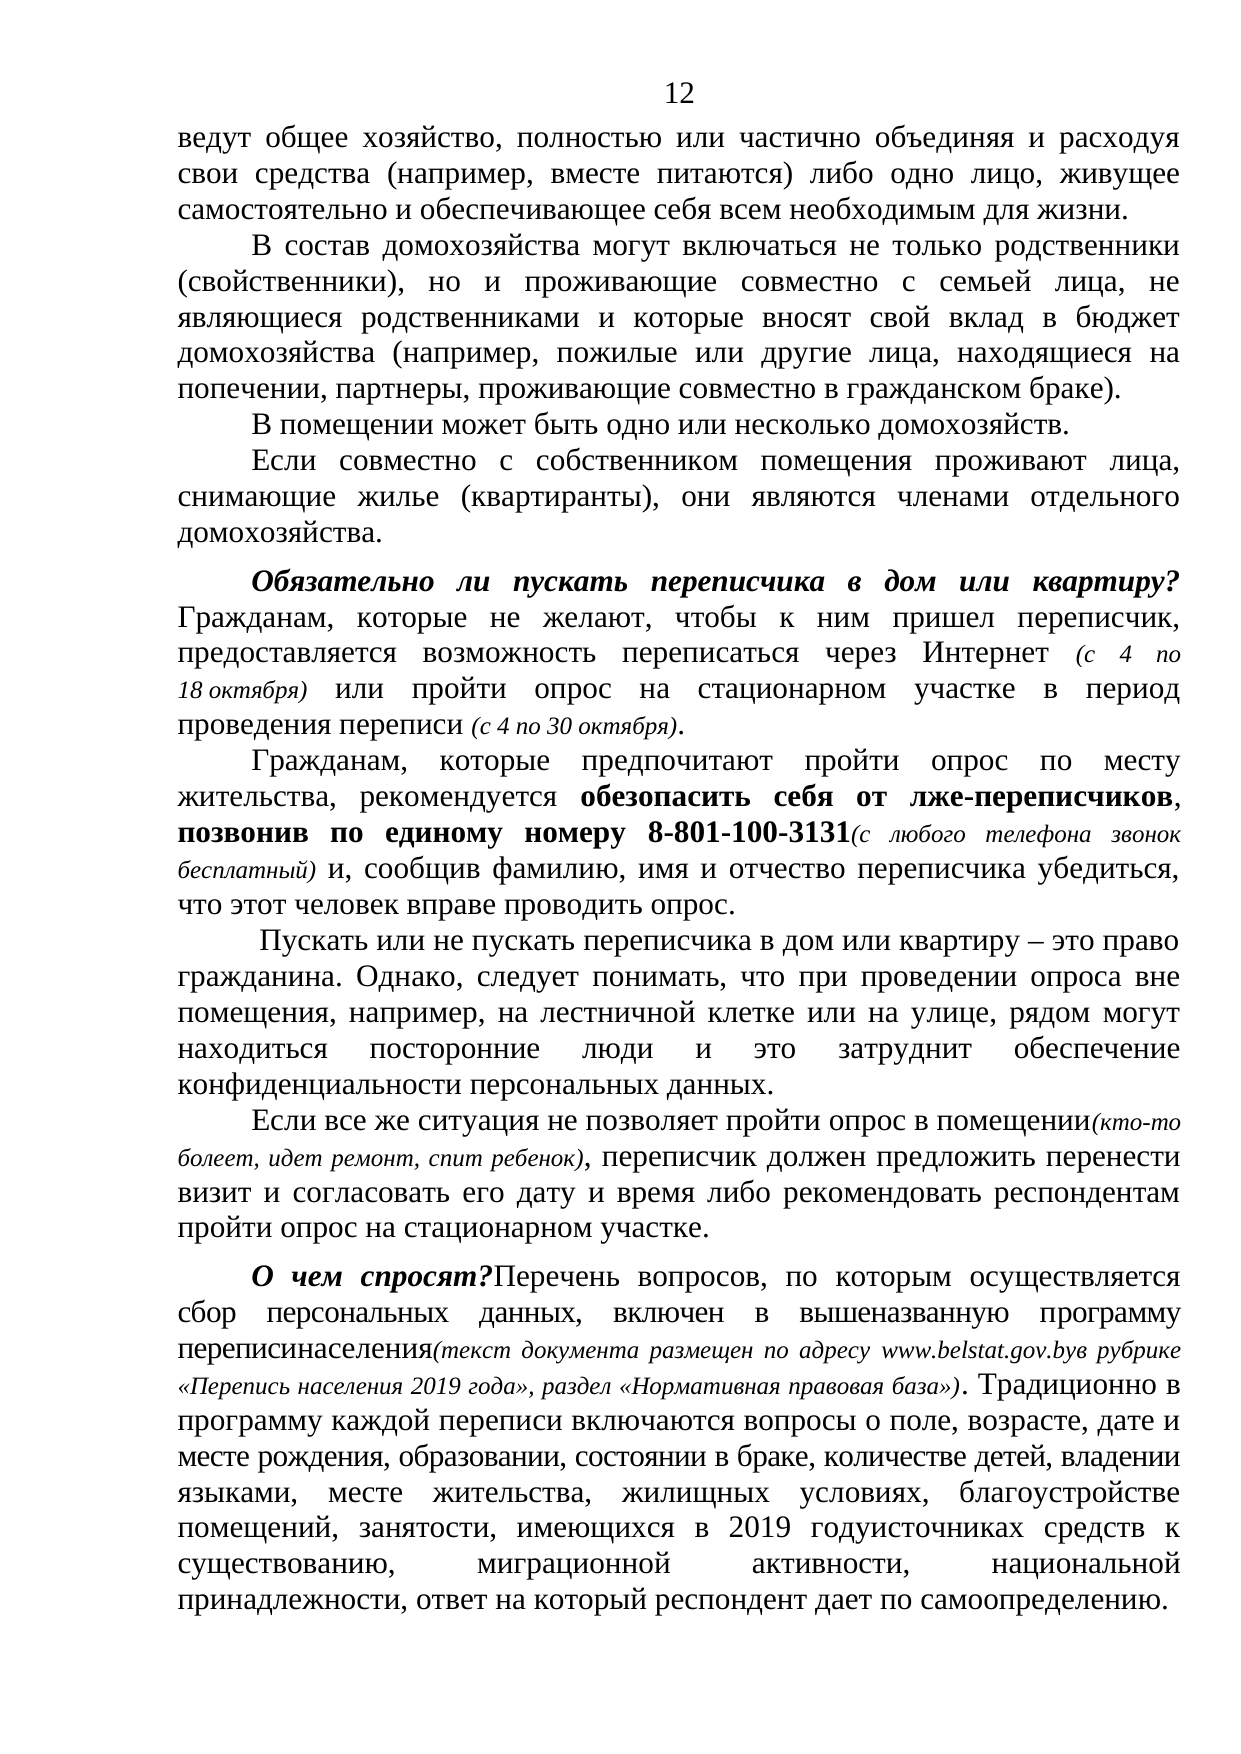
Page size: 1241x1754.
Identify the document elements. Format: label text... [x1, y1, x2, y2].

text Пускать или не пускать переписчика в дом или квартиру – это право гражданина. Однако, следует понимать, что при проведении опроса вне помещения, например, на лестничной клетке или на улице, рядом могут находиться посторонние люди и это затруднит обеспечение конфиденциальности персональных данных. [177, 921, 1181, 1101]
text Гражданам, которые предпочитают пройти опрос по месту жительства, рекомендуется обезопасить себя от лже-переписчиков, позвонив по единому номеру 8-801-100-3131(с любого телефона звонок бесплатный) и, сообщив фамилию, имя и отчество переписчика убедиться, что этот человек вправе проводить опрос. [177, 742, 1181, 921]
text В помещении может быть одно или несколько домохозяйств. [177, 406, 1181, 442]
text Если все же ситуация не позволяет пройти опрос в помещении(кто-то болеет, идет ремонт, спит ребенок), переписчик должен предложить перенести визит и согласовать его дату и время либо рекомендовать респондентам пройти опрос на стационарном участке. [177, 1101, 1181, 1245]
text Если совместно с собственником помещения проживают лица, снимающие жилье (квартиранты), они являются членами отдельного домохозяйства. [177, 442, 1181, 549]
text Обязательно ли пускать переписчика в дом или квартиру?Гражданам, которые не желают, чтобы к ним пришел переписчик, предоставляется возможность переписаться через Интернет (с 4 по 18 октября) или пройти опрос на стационарном участке в период проведения переписи (с 4 по 30 октября). [177, 562, 1181, 742]
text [177, 118, 1181, 226]
text В состав домохозяйства могут включаться не только родственники (свойственники), но и проживающие совместно с семьей лица, не являющиеся родственниками и которые вносят свой вклад в бюджет домохозяйства (например, пожилые или другие лица, находящиеся на попечении, партнеры, проживающие совместно в гражданском браке). [177, 226, 1181, 406]
text О чем спросят?Перечень вопросов, по которым осуществляется сбор персональных данных, включен в вышеназванную программу переписинаселения(текст документа размещен по адресу www.belstat.gov.byв рубрике «Перепись населения 2019 года», раздел «Нормативная правовая база»). Традиционно в программу каждой переписи включаются вопросы о поле, возрасте, дате и месте рождения, образовании, состоянии в браке, количестве детей, владении языками, месте жительства, жилищных условиях, благоустройстве помещений, занятости, имеющихся в 2019 годуисточниках средств к существованию, миграционной активности, национальной принадлежности, ответ на который респондент дает по самоопределению. [177, 1257, 1181, 1617]
